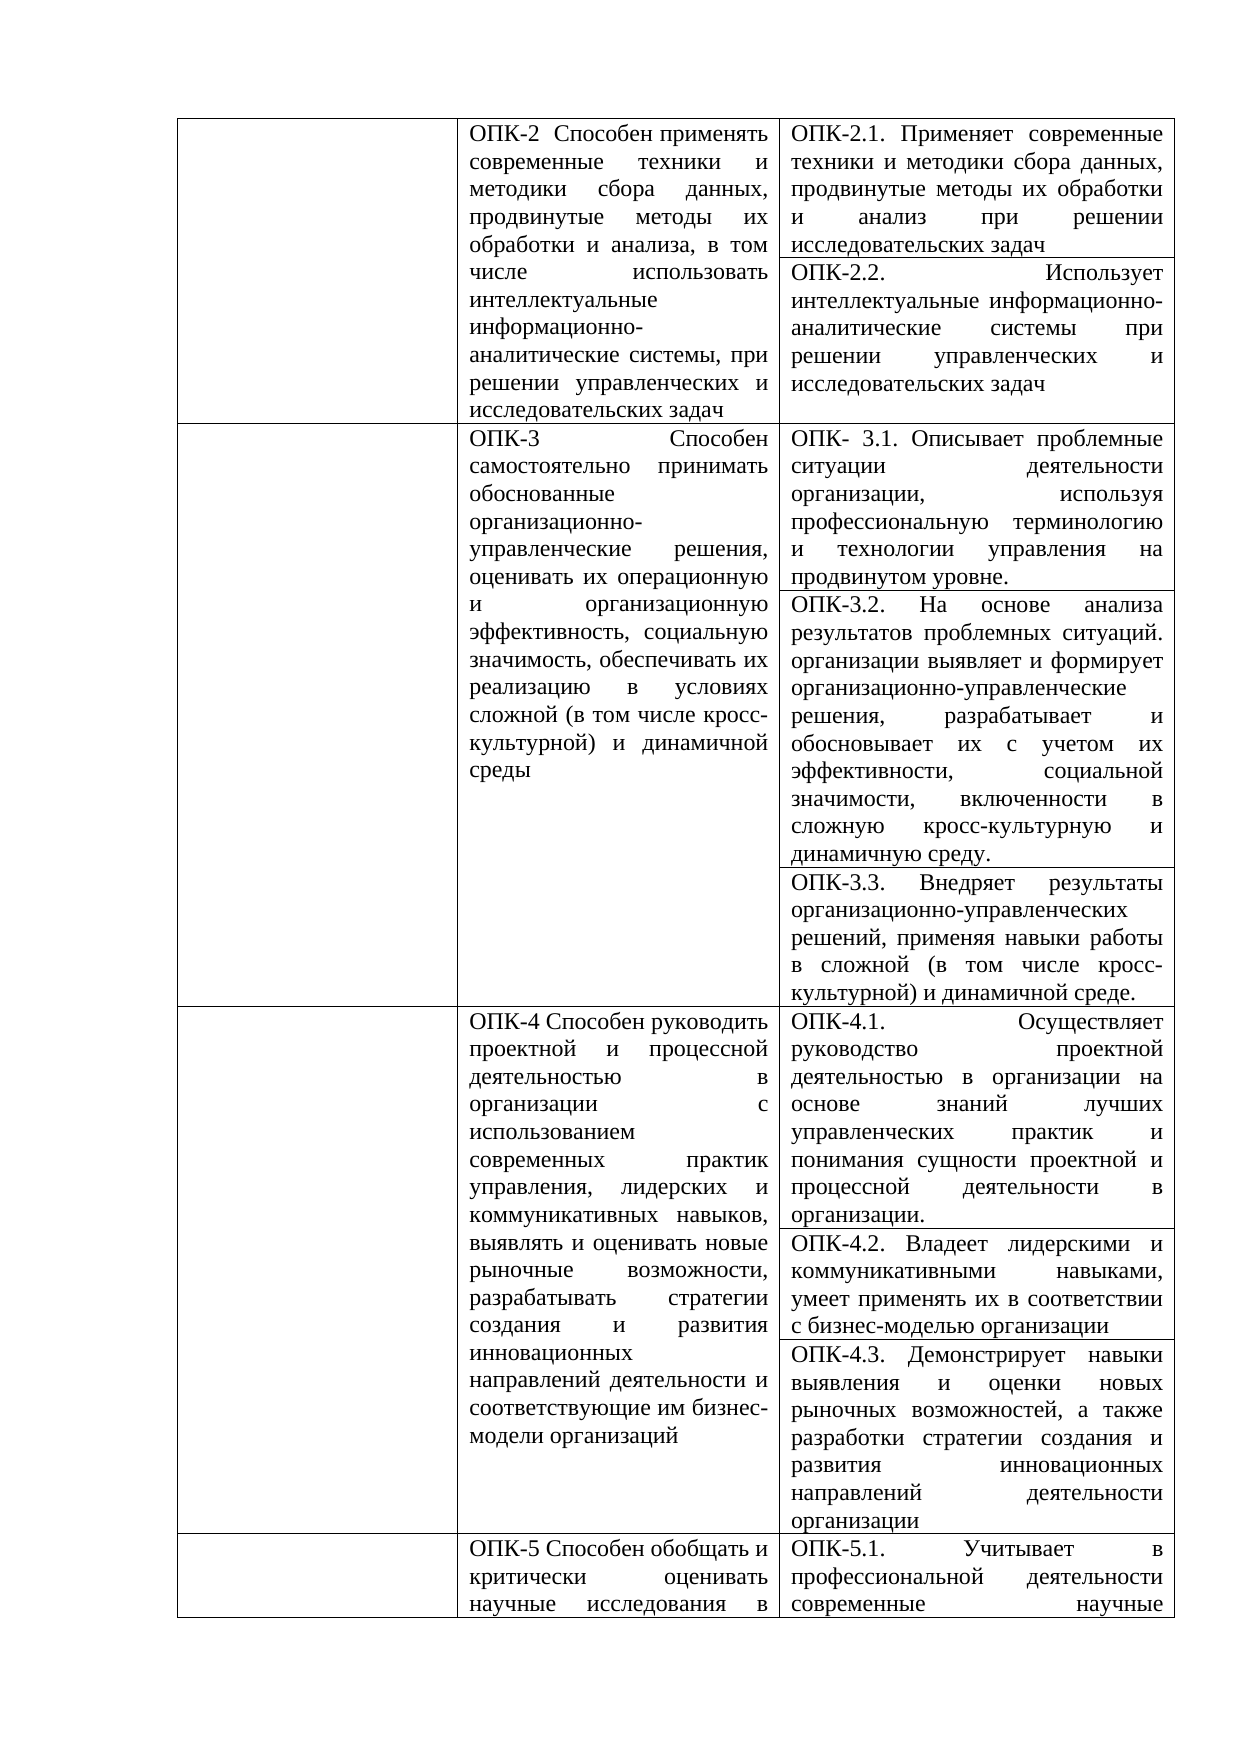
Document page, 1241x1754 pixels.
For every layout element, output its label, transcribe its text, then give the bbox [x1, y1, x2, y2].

table_cell ОПК-3.3. Внедряет результаты организационно-управленческих решений, применяя навыки работы в сложной (в том числе кросс-культурной) и динамичной среде. [780, 868, 1174, 1006]
table_cell ОПК-3.2. На основе анализа результатов проблемных ситуаций. организации выявляет и формирует организационно-управленческие решения, разрабатывает и обосновывает их с учетом их эффективности, социальной значимости, включенности в сложную кросс-культурную и динамичную среду. [780, 591, 1174, 867]
table_cell ОПК-4.3. Демонстрирует навыки выявления и оценки новых рыночных возможностей, а также разработки стратегии создания и развития инновационных направлений деятельности организации [780, 1340, 1174, 1533]
table_cell ОПК-2.1. Применяет современные техники и методики сбора данных, продвинутые методы их обработки и анализ при решении исследовательских задач [780, 119, 1174, 257]
table_cell [178, 1534, 457, 1617]
table_cell [178, 1007, 457, 1533]
table_cell ОПК-4.1. Осуществляет руководство проектной деятельностью в организации на основе знаний лучших управленческих практик и понимания сущности проектной и процессной деятельности в организации. [780, 1007, 1174, 1227]
table_cell ОПК-4 Способен руководить проектной и процессной деятельностью в организации с использованием современных практик управления, лидерских и коммуникативных навыков, выявлять и оценивать новые рыночные возможности, разрабатывать стратегии создания и развития инновационных направлений деятельности и соответствующие им бизнес-модели организаций [458, 1007, 779, 1533]
table_cell ОПК-2 Способен применять современные техники и методики сбора данных, продвинутые методы их обработки и анализа, в том числе использовать интеллектуальные информационно-аналитические системы, при решении управленческих и исследовательских задач [458, 119, 779, 423]
table_cell ОПК-3 Способен самостоятельно принимать обоснованные организационно-управленческие решения, оценивать их операционную и организационную эффективность, социальную значимость, обеспечивать их реализацию в условиях сложной (в том числе кросс-культурной) и динамичной среды [458, 424, 779, 1006]
table_cell [178, 119, 457, 423]
table_cell ОПК-2.2. Использует интеллектуальные информационно-аналитические системы при решении управленческих и исследовательских задач [780, 258, 1174, 423]
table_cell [458, 1534, 779, 1617]
table_cell [178, 424, 457, 1006]
table_cell ОПК-4.2. Владеет лидерскими и коммуникативными навыками, умеет применять их в соответствии с бизнес-моделью организации [780, 1229, 1174, 1339]
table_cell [780, 1534, 1174, 1617]
table_cell ОПК- 3.1. Описывает проблемные ситуации деятельности организации, используя профессиональную терминологию и технологии управления на продвинутом уровне. [780, 424, 1174, 589]
